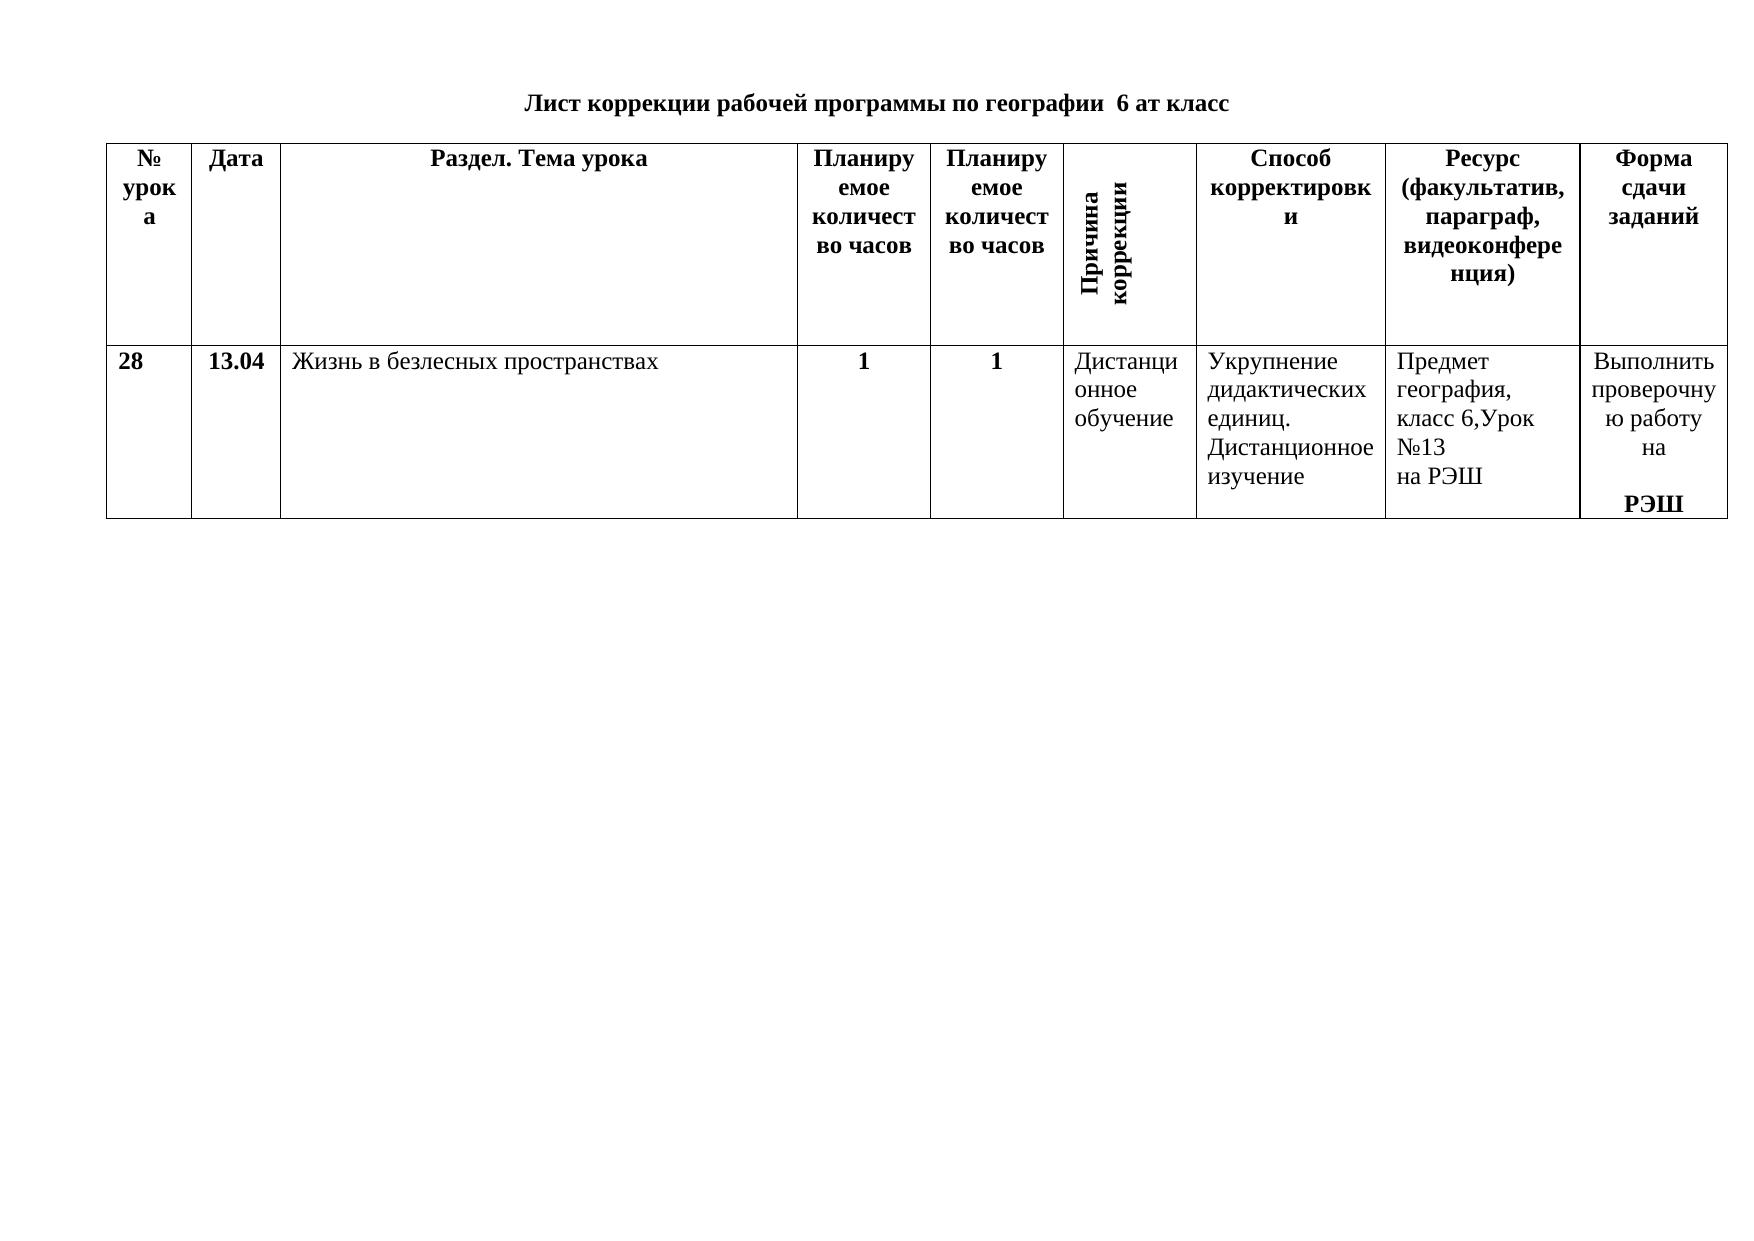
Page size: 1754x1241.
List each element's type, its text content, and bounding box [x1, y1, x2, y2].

table_header Ресурс (факультатив, параграф, видеоконференция) [1386, 144, 1579, 345]
table_header Планируемое количество часов [798, 144, 930, 345]
table_header Планируемое количество часов [931, 144, 1063, 345]
table_cell 1 [931, 346, 1063, 518]
table_header Раздел. Тема урока [281, 144, 797, 345]
table_header Дата [192, 144, 280, 345]
table_cell Выполнить проверочную работу на РЭШ [1581, 346, 1727, 518]
table_cell Жизнь в безлесных пространствах [281, 346, 797, 518]
table_cell 1 [798, 346, 930, 518]
table_cell Укрупнение дидактических единиц. Дистанционное изучение [1197, 346, 1385, 518]
table_cell Дистанционное обучение [1064, 346, 1196, 518]
table_header № урока [107, 144, 191, 345]
table_cell Предмет география, класс 6,Урок №13 на РЭШ [1386, 346, 1579, 518]
text Лист коррекции рабочей программы по географии 6 ат класс [118, 88, 1636, 117]
table_header Форма сдачи заданий [1581, 144, 1727, 345]
table_header Причина коррекции [1064, 144, 1196, 345]
table_cell 13.04 [192, 346, 280, 518]
table_cell 28 [107, 346, 191, 518]
table_header Способ корректировки [1197, 144, 1385, 345]
